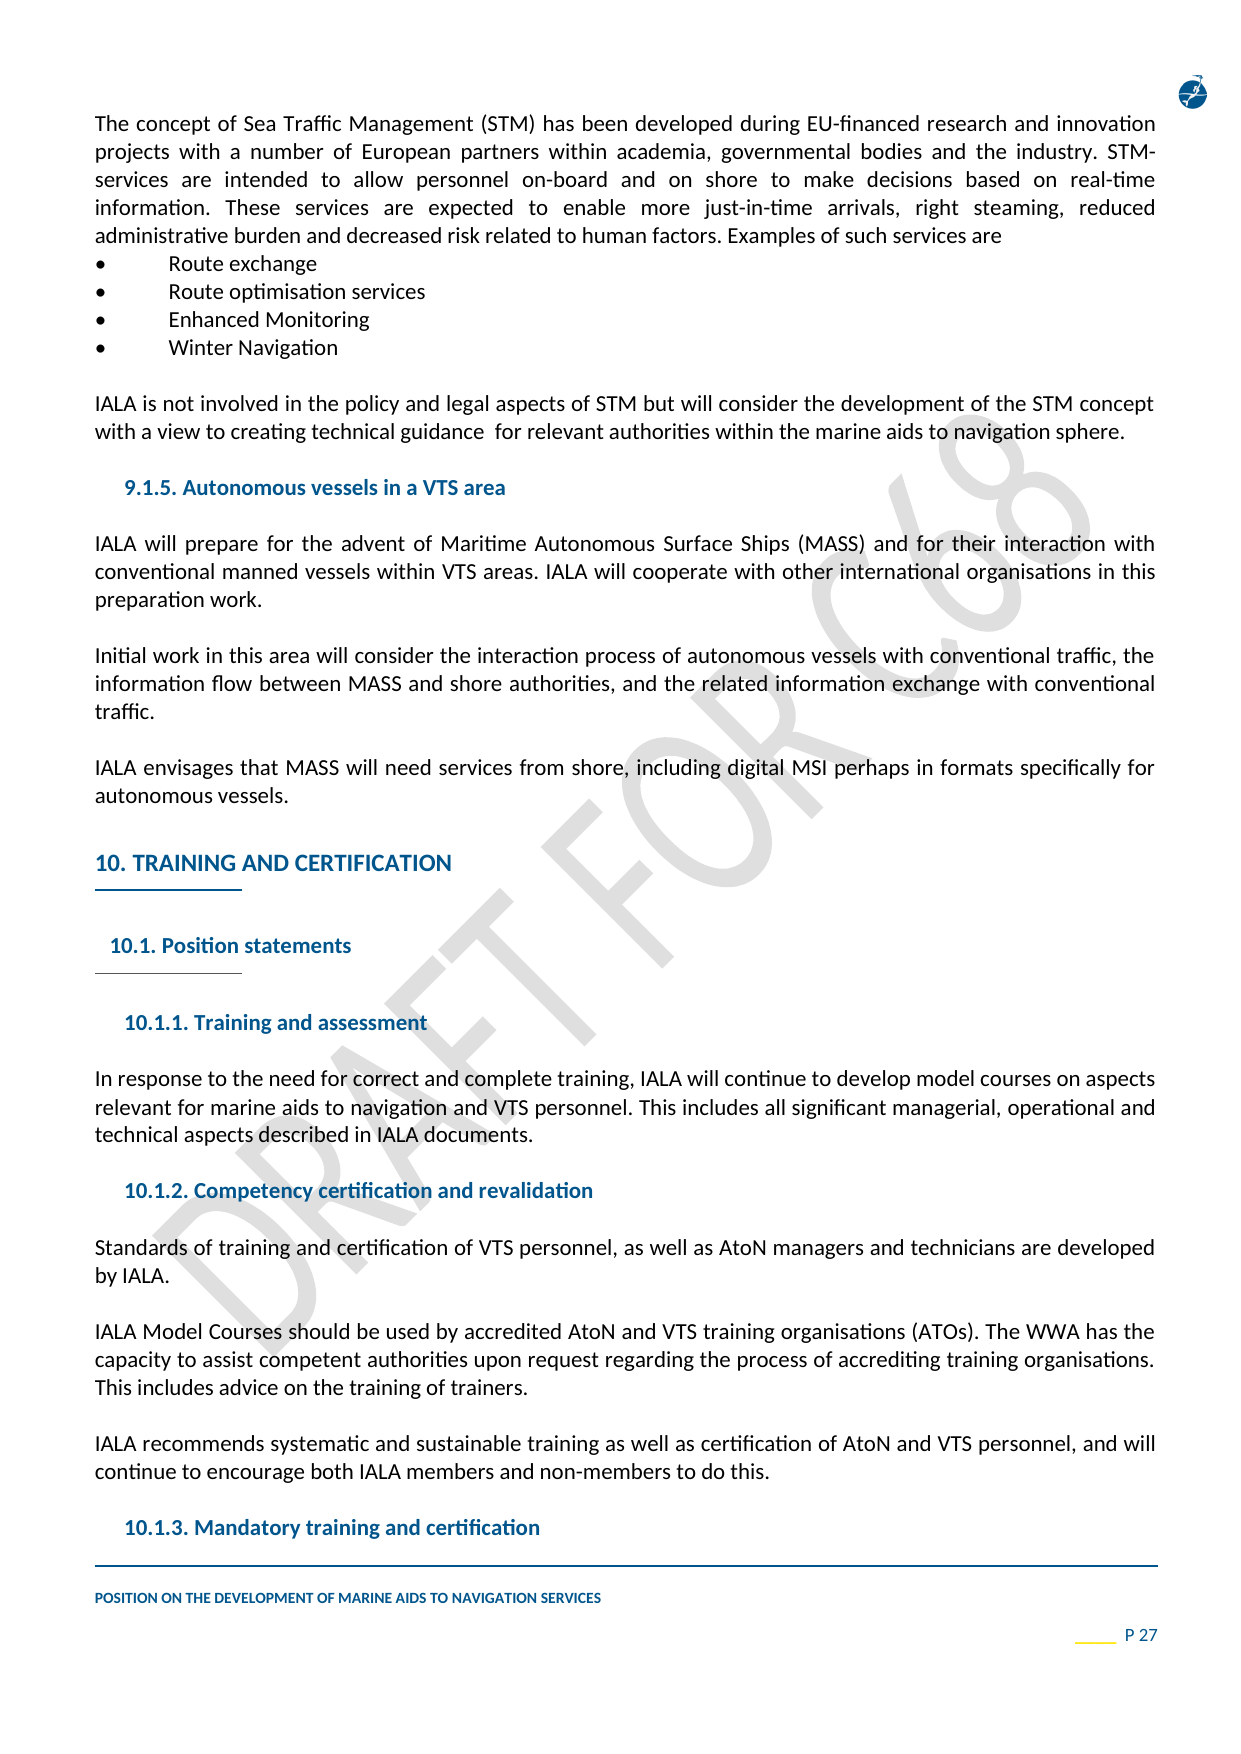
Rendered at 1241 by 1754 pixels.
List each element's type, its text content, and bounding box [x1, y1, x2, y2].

text IALA envisages that MASS will need services from shore, including digital MSI perhaps in formats specifically for autonomous vessels. [94, 753, 1157, 809]
text IALA recommends systematic and sustainable training as well as certification of AtoN and VTS personnel, and will continue to encourage both IALA members and non-members to do this. [94, 1429, 1157, 1485]
subtitle Competency certification and revalidation [124, 1177, 1157, 1205]
text IALA will prepare for the advent of Maritime Autonomous Surface Ships (MASS) and for their interaction with conventional manned vessels within VTS areas. IALA will cooperate with other international organisations in this preparation work. [94, 529, 1157, 613]
text IALA Model Courses should be used by accredited AtoN and VTS training organisations (ATOs). The WWA has the capacity to assist competent authorities upon request regarding the process of accrediting training organisations. This includes advice on the training of trainers. [94, 1317, 1157, 1401]
text Initial work in this area will consider the interaction process of autonomous vessels with conventional traffic, the information flow between MASS and shore authorities, and the related information exchange with conventional traffic. [94, 641, 1157, 726]
text • Enhanced Monitoring [94, 305, 1157, 333]
text • Winter Navigation [94, 333, 1157, 361]
subtitle Autonomous vessels in a VTS area [124, 473, 1157, 501]
text Standards of training and certification of VTS personnel, as well as AtoN managers and technicians are developed by IALA. [94, 1233, 1157, 1289]
text • Route exchange [94, 249, 1157, 277]
subtitle Position statements [109, 932, 1157, 960]
subtitle TRAINING AND CERTIFICATION [94, 847, 1157, 878]
text IALA is not involved in the policy and legal aspects of STM but will consider the development of the STM concept with a view to creating technical guidance for relevant authorities within the marine aids to navigation sphere. [94, 389, 1157, 445]
text • Route optimisation services [94, 277, 1157, 305]
text The concept of Sea Traffic Management (STM) has been developed during EU-financed research and innovation projects with a number of European partners within academia, governmental bodies and the industry. STM-services are intended to allow personnel on-board and on shore to make decisions based on real-time information. These services are expected to enable more just-in-time arrivals, right steaming, reduced administrative burden and decreased risk related to human factors. Examples of such services are [94, 109, 1157, 249]
subtitle Mandatory training and certification [124, 1513, 1157, 1541]
text In response to the need for correct and complete training, IALA will continue to develop model courses on aspects relevant for marine aids to navigation and VTS personnel. This includes all significant managerial, operational and technical aspects described in IALA documents. [94, 1064, 1157, 1149]
picture [1147, 25, 1241, 144]
subtitle Training and assessment [124, 1008, 1157, 1037]
